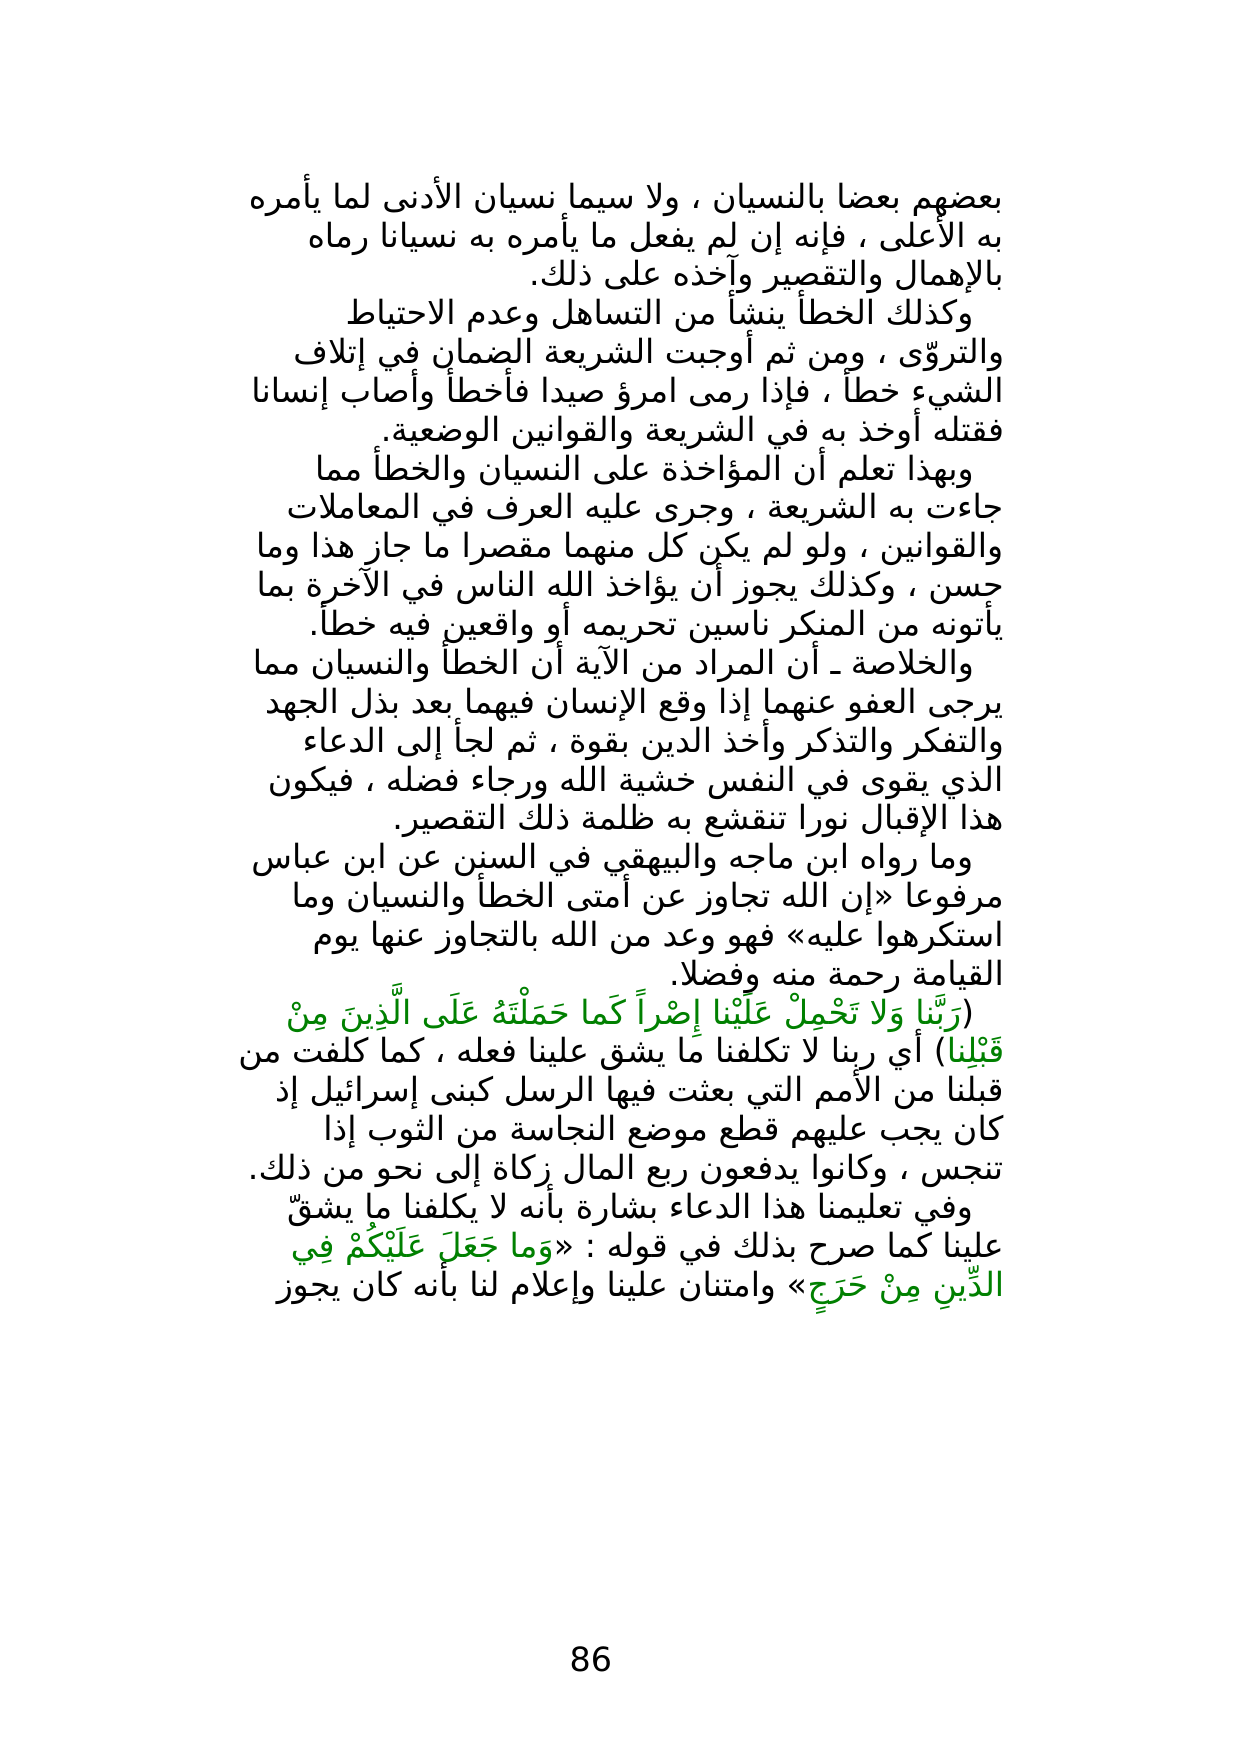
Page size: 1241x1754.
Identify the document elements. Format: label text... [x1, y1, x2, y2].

text (رَبَّنا وَلا تَحْمِلْ عَلَيْنا إِصْراً كَما حَمَلْتَهُ عَلَى الَّذِينَ مِنْ قَبْلِنا) أي ربنا لا تكلفنا ما يشق علينا فعله ، كما كلفت من قبلنا من الأمم التي بعثت فيها الرسل كبنى إسرائيل إذ كان يجب عليهم قطع موضع النجاسة من الثوب إذا تنجس ، وكانوا يدفعون ربع المال زكاة إلى نحو من ذلك. [236, 993, 1004, 1187]
text وكذلك الخطأ ينشأ من التساهل وعدم الاحتياط والتروّى ، ومن ثم أوجبت الشريعة الضمان في إتلاف الشيء خطأ ، فإذا رمى امرؤ صيدا فأخطأ وأصاب إنسانا فقتله أوخذ به في الشريعة والقوانين الوضعية. [236, 294, 1004, 449]
text وفي تعليمنا هذا الدعاء بشارة بأنه لا يكلفنا ما يشقّ علينا كما صرح بذلك في قوله : «وَما جَعَلَ عَلَيْكُمْ فِي الدِّينِ مِنْ حَرَجٍ» وامتنان علينا وإعلام لنا بأنه كان يجوز [236, 1187, 1004, 1304]
text بعضهم بعضا بالنسيان ، ولا سيما نسيان الأدنى لما يأمره به الأعلى ، فإنه إن لم يفعل ما يأمره به نسيانا رماه بالإهمال والتقصير وآخذه على ذلك. [236, 177, 1004, 294]
text وما رواه ابن ماجه والبيهقي في السنن عن ابن عباس مرفوعا «إن الله تجاوز عن أمتى الخطأ والنسيان وما استكرهوا عليه» فهو وعد من الله بالتجاوز عنها يوم القيامة رحمة منه وفضلا. [236, 838, 1004, 993]
text وبهذا تعلم أن المؤاخذة على النسيان والخطأ مما جاءت به الشريعة ، وجرى عليه العرف في المعاملات والقوانين ، ولو لم يكن كل منهما مقصرا ما جاز هذا وما حسن ، وكذلك يجوز أن يؤاخذ الله الناس في الآخرة بما يأتونه من المنكر ناسين تحريمه أو واقعين فيه خطأ. [236, 449, 1004, 643]
text والخلاصة ـ أن المراد من الآية أن الخطأ والنسيان مما يرجى العفو عنهما إذا وقع الإنسان فيهما بعد بذل الجهد والتفكر والتذكر وأخذ الدين بقوة ، ثم لجأ إلى الدعاء الذي يقوى في النفس خشية الله ورجاء فضله ، فيكون هذا الإقبال نورا تنقشع به ظلمة ذلك التقصير. [236, 643, 1004, 838]
